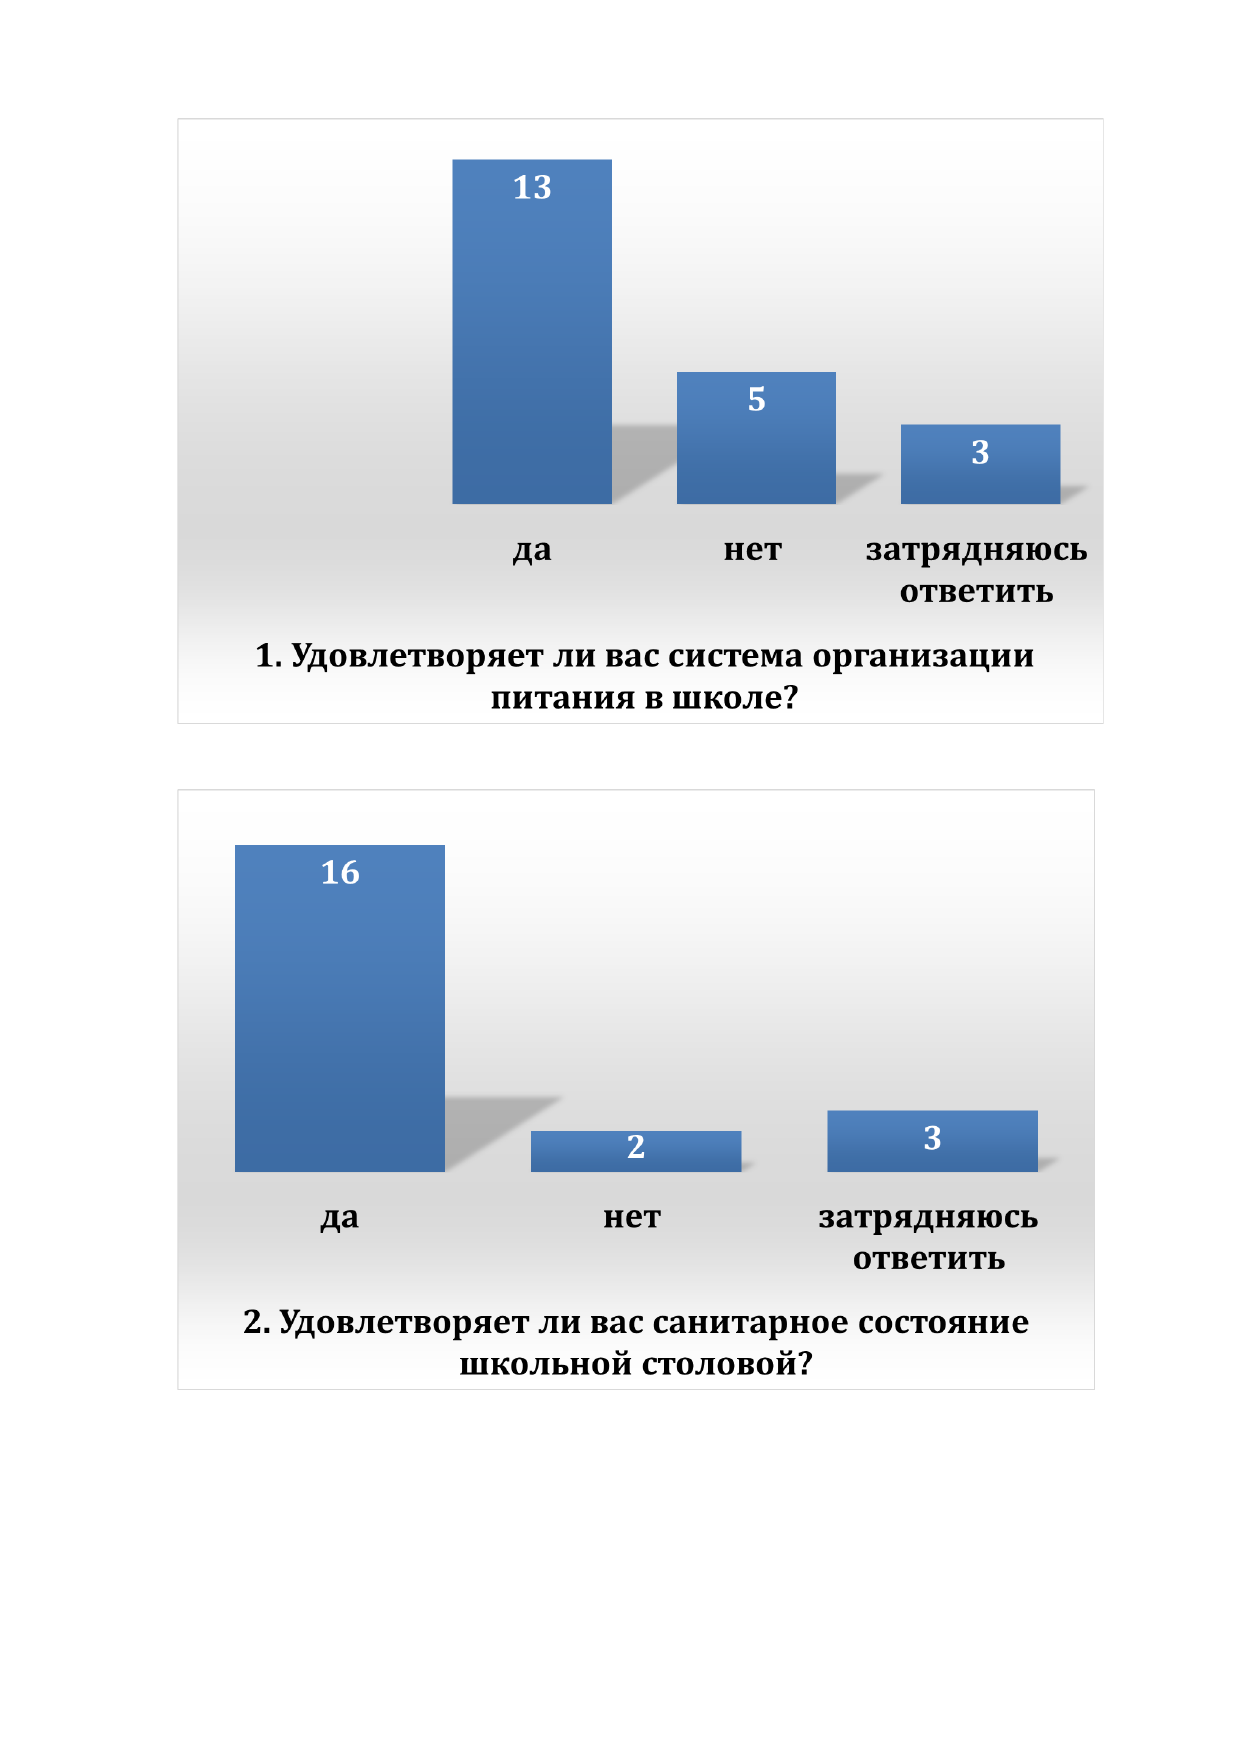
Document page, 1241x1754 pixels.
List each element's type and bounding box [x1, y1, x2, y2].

picture [177, 118, 1104, 724]
picture [177, 789, 1095, 1390]
